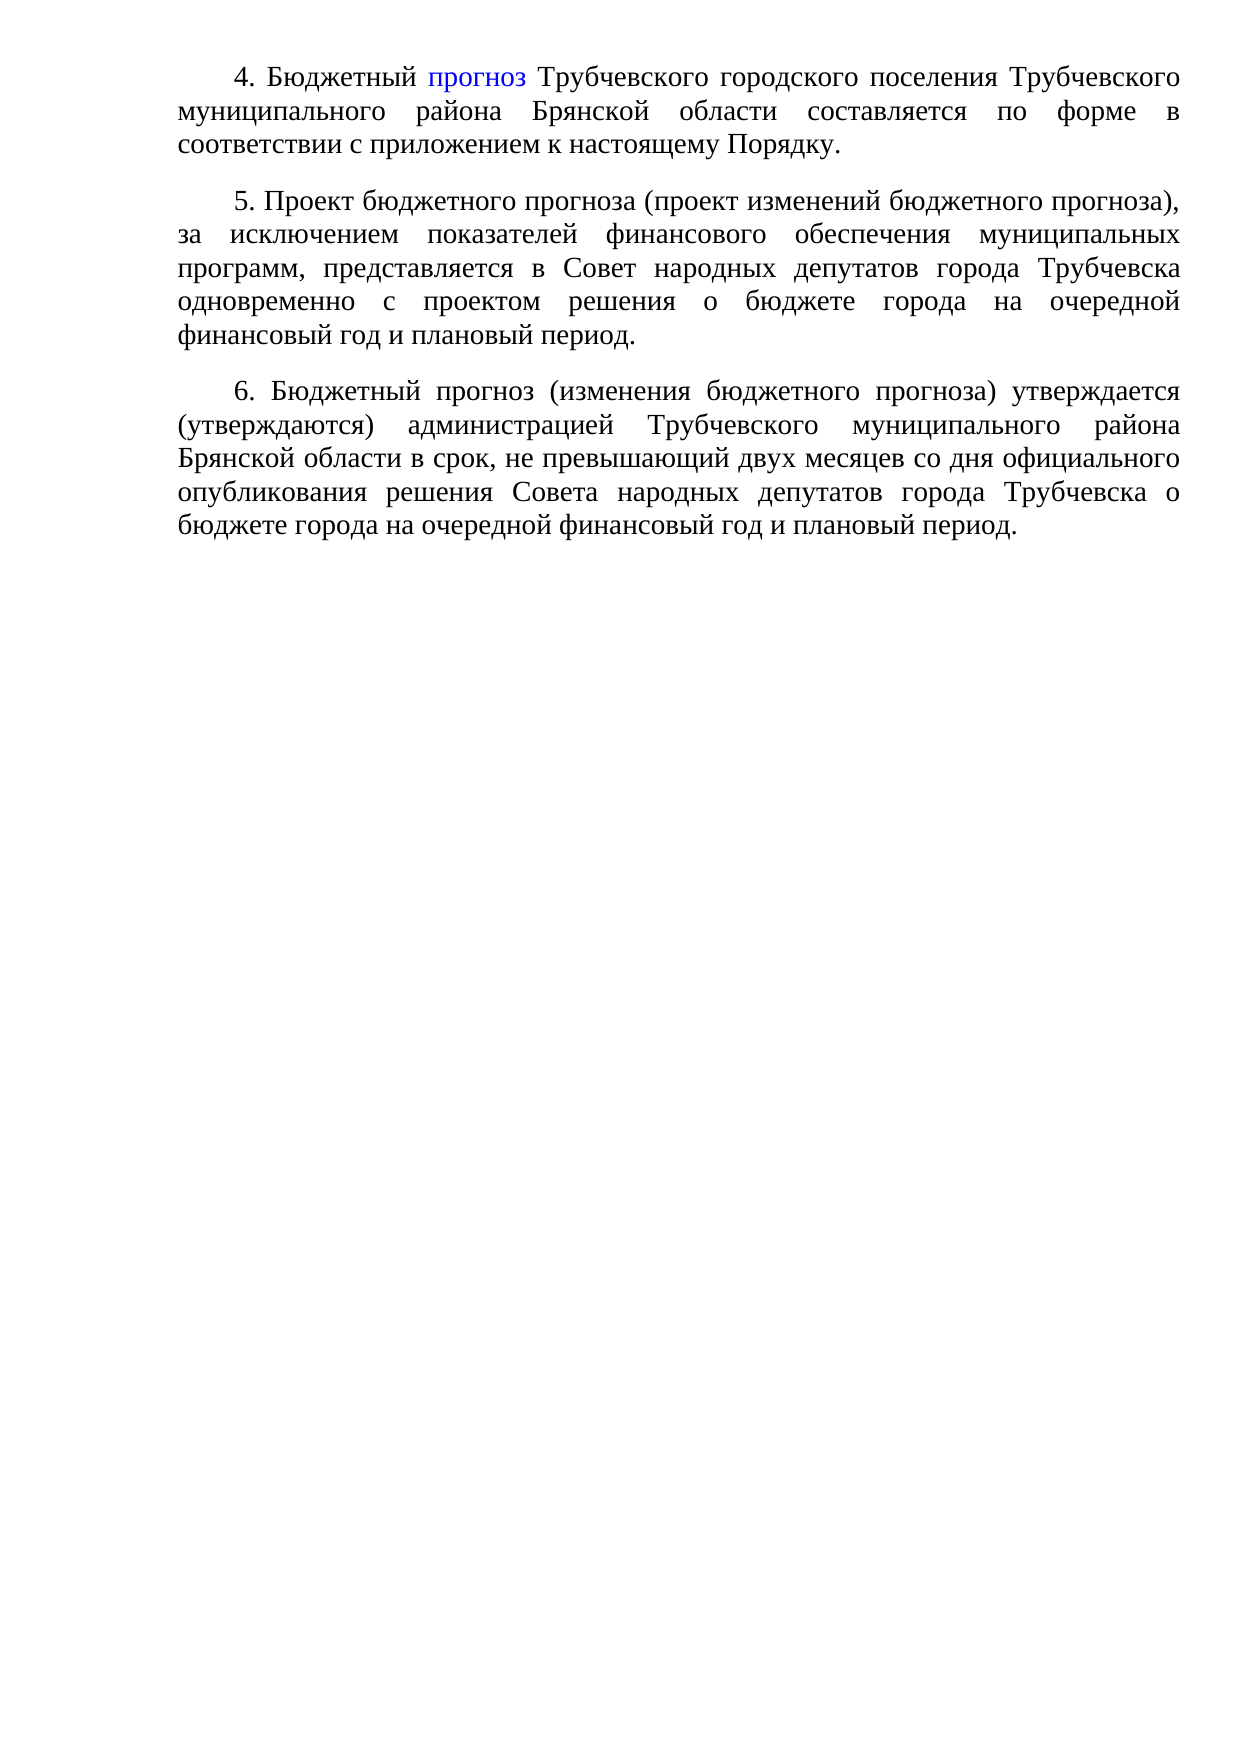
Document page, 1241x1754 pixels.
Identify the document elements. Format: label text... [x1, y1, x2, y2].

text 4. Бюджетный прогноз Трубчевского городского поселения Трубчевского муниципального района Брянской области составляется по форме в соответствии с приложением к настоящему Порядку. [177, 59, 1181, 160]
text 6. Бюджетный прогноз (изменения бюджетного прогноза) утверждается (утверждаются) администрацией Трубчевского муниципального района Брянской области в срок, не превышающий двух месяцев со дня официального опубликования решения Совета народных депутатов города Трубчевска о бюджете города на очередной финансовый год и плановый период. [177, 373, 1181, 541]
text 5. Проект бюджетного прогноза (проект изменений бюджетного прогноза), за исключением показателей финансового обеспечения муниципальных программ, представляется в Совет народных депутатов города Трубчевска одновременно с проектом решения о бюджете города на очередной финансовый год и плановый период. [177, 183, 1181, 350]
